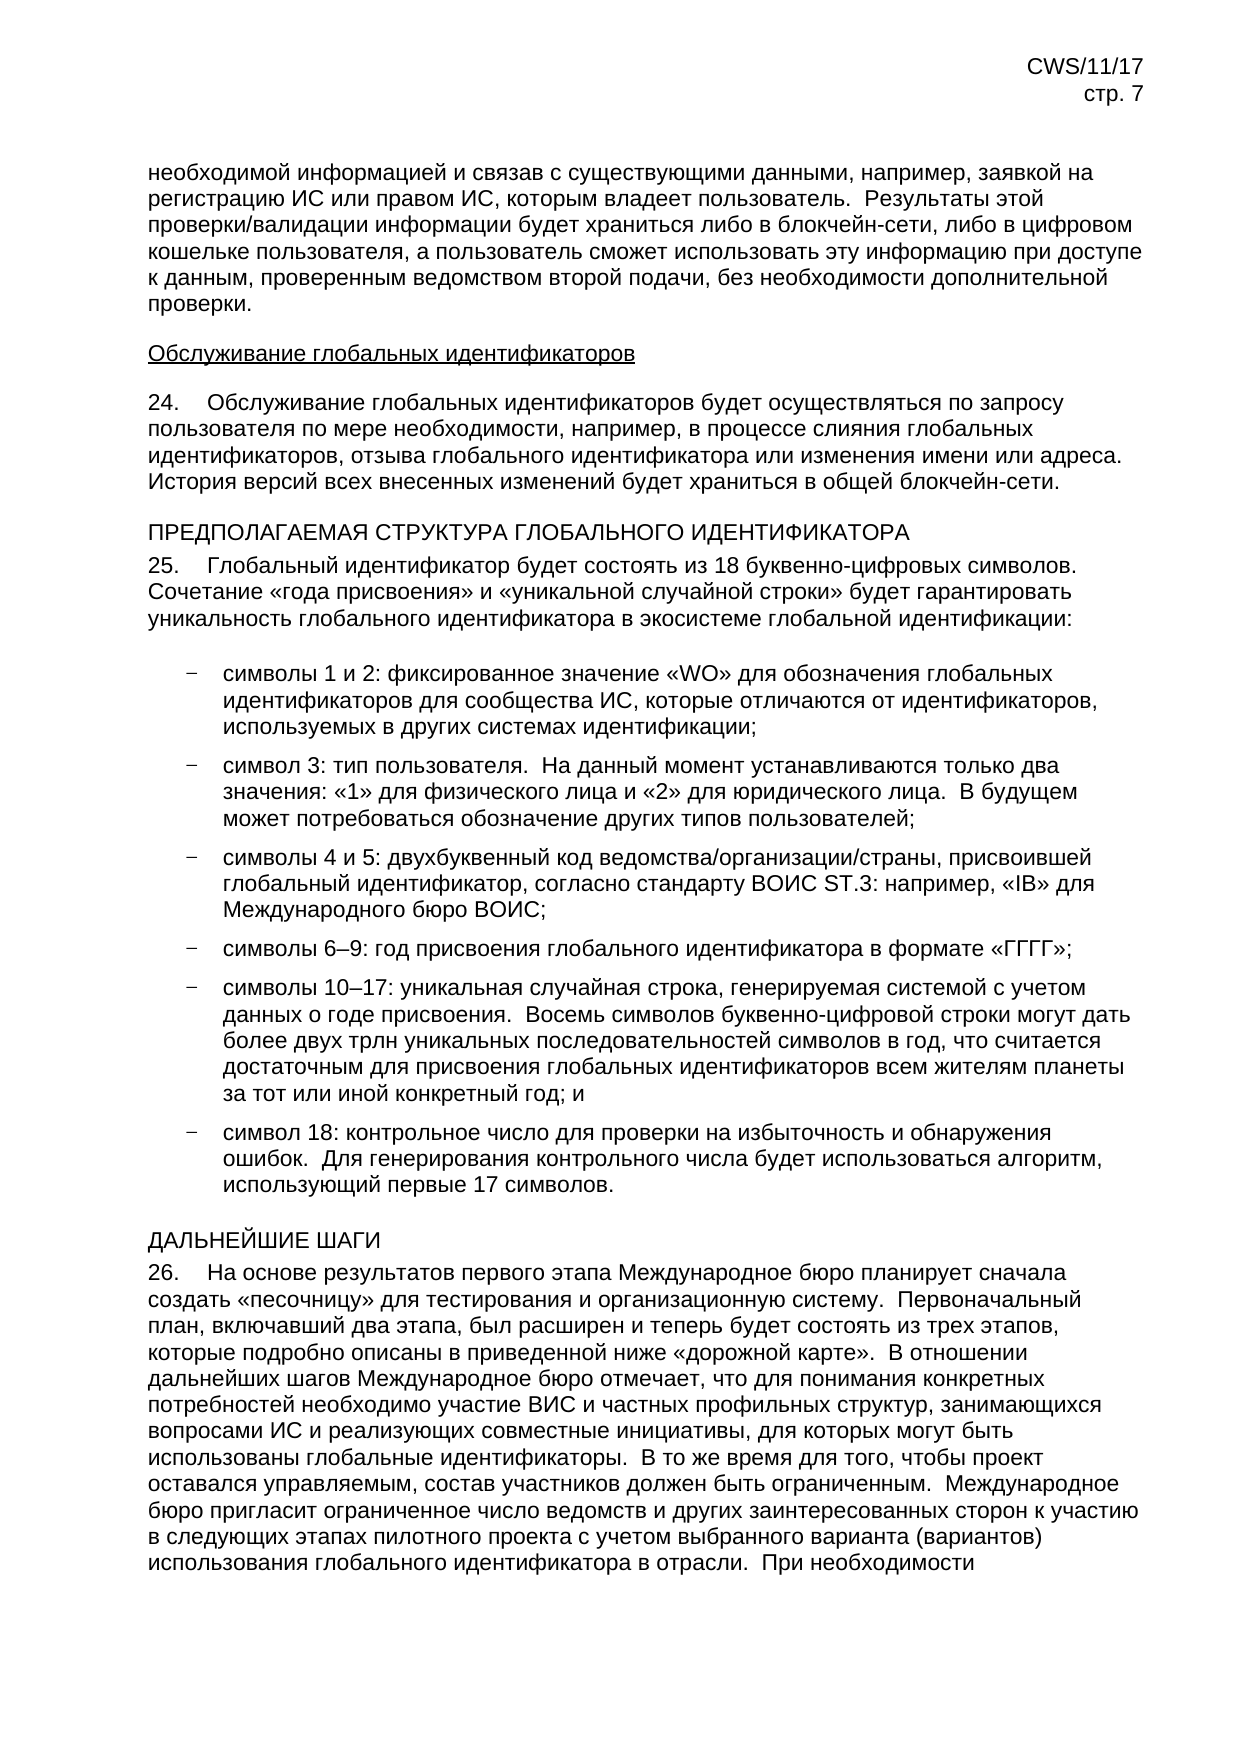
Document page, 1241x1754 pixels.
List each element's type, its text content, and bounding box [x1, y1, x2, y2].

list символ 18: контрольное число для проверки на избыточность и обнаружения ошибок. Для генерирования контрольного числа будет использоваться алгоритм, использующий первые 17 символов. [185, 1118, 1144, 1198]
subtitle ДАЛЬНЕЙШИЕ ШАГИ [148, 1227, 1144, 1253]
text 25. Глобальный идентификатор будет состоять из 18 буквенно-цифровых символов. Сочетание «года присвоения» и «уникальной случайной строки» будет гарантировать уникальность глобального идентификатора в экосистеме глобальной идентификации: [148, 552, 1144, 631]
list символы 10–17: уникальная случайная строка, генерируемая системой с учетом данных о годе присвоения. Восемь символов буквенно-цифровой строки могут дать более двух трлн уникальных последовательностей символов в год, что считается достаточным для присвоения глобальных идентификаторов всем жителям планеты за тот или иной конкретный год; и [185, 974, 1144, 1106]
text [148, 158, 1144, 317]
text 24. Обслуживание глобальных идентификаторов будет осуществляться по запросу пользователя по мере необходимости, например, в процессе слияния глобальных идентификаторов, отзыва глобального идентификатора или изменения имени или адреса. История версий всех внесенных изменений будет храниться в общей блокчейн-сети. [148, 389, 1144, 494]
text Обслуживание глобальных идентификаторов [148, 339, 1144, 366]
list символы 4 и 5: двухбуквенный код ведомства/организации/страны, присвоившей глобальный идентификатор, согласно стандарту ВОИС ST.3: например, «IB» для Международного бюро ВОИС; [185, 843, 1144, 923]
list символы 1 и 2: фиксированное значение «WO» для обозначения глобальных идентификаторов для сообщества ИС, которые отличаются от идентификаторов, используемых в других системах идентификации; [185, 660, 1144, 739]
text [148, 1259, 1144, 1576]
list символы 6–9: год присвоения глобального идентификатора в формате «ГГГГ»; [185, 935, 1144, 962]
subtitle ПРЕДПОЛАГАЕМАЯ СТРУКТУРА ГЛОБАЛЬНОГО ИДЕНТИФИКАТОРА [148, 519, 1144, 546]
list символ 3: тип пользователя. На данный момент устанавливаются только два значения: «1» для физического лица и «2» для юридического лица. В будущем может потребоваться обозначение других типов пользователей; [185, 752, 1144, 831]
